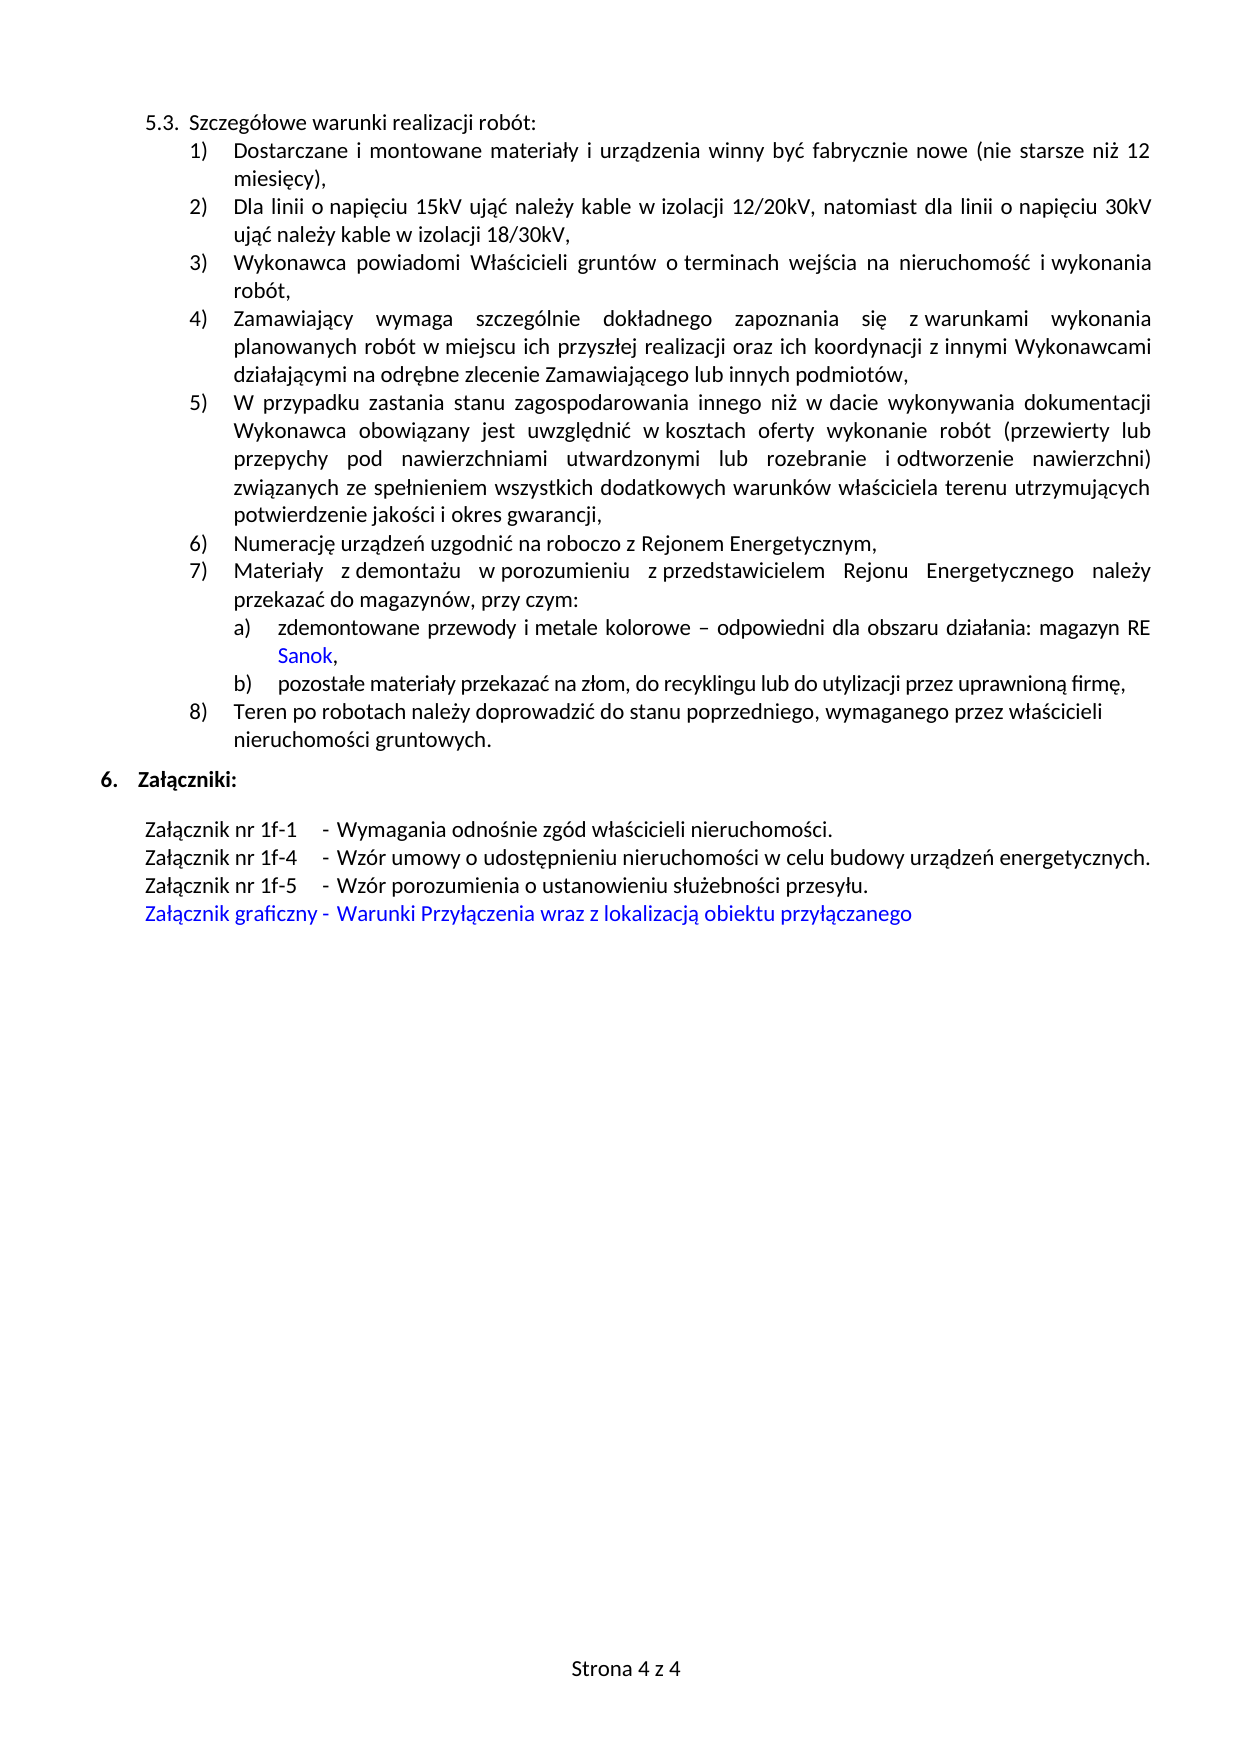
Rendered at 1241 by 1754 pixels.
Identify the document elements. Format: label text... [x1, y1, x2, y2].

list W przypadku zastania stanu zagospodarowania innego niż w dacie wykonywania dokumentacji Wykonawca obowiązany jest uwzględnić w kosztach oferty wykonanie robót (przewierty lub przepychy pod nawierzchniami utwardzonymi lub rozebranie i odtworzenie nawierzchni) związanych ze spełnieniem wszystkich dodatkowych warunków właściciela terenu utrzymujących potwierdzenie jakości i okres gwarancji, [189, 388, 1152, 529]
list Materiały z demontażu w porozumieniu z przedstawicielem Rejonu Energetycznego należy przekazać do magazynów, przy czym: [189, 557, 1152, 613]
list Dla linii o napięciu 15kV ująć należy kable w izolacji 12/20kV, natomiast dla linii o napięciu 30kV ująć należy kable w izolacji 18/30kV, [189, 192, 1152, 248]
text Załącznik nr 1f-4 - Wzór umowy o udostępnieniu nieruchomości w celu budowy urządzeń energetycznych. [145, 843, 1152, 871]
list Załączniki: [100, 765, 1152, 793]
list Numerację urządzeń uzgodnić na roboczo z Rejonem Energetycznym, [189, 529, 1152, 557]
list Szczegółowe warunki realizacji robót: [145, 108, 1152, 136]
list pozostałe materiały przekazać na złom, do recyklingu lub do utylizacji przez uprawnioną firmę, [233, 669, 1152, 697]
text Załącznik nr 1f-5 - Wzór porozumienia o ustanowieniu służebności przesyłu. [145, 871, 1152, 899]
text Załącznik graficzny - Warunki Przyłączenia wraz z lokalizacją obiektu przyłączanego [145, 899, 1152, 927]
list zdemontowane przewody i metale kolorowe – odpowiedni dla obszaru działania: magazyn RE Sanok, [233, 613, 1152, 669]
list Zamawiający wymaga szczególnie dokładnego zapoznania się z warunkami wykonania planowanych robót w miejscu ich przyszłej realizacji oraz ich koordynacji z innymi Wykonawcami działającymi na odrębne zlecenie Zamawiającego lub innych podmiotów, [189, 304, 1152, 388]
list Dostarczane i montowane materiały i urządzenia winny być fabrycznie nowe (nie starsze niż 12 miesięcy), [189, 136, 1152, 192]
text Załącznik nr 1f-1 - Wymagania odnośnie zgód właścicieli nieruchomości. [145, 806, 1152, 843]
list Wykonawca powiadomi Właścicieli gruntów o terminach wejścia na nieruchomość i wykonania robót, [189, 248, 1152, 304]
list Teren po robotach należy doprowadzić do stanu poprzedniego, wymaganego przez właścicieli nieruchomości gruntowych. [189, 697, 1152, 753]
